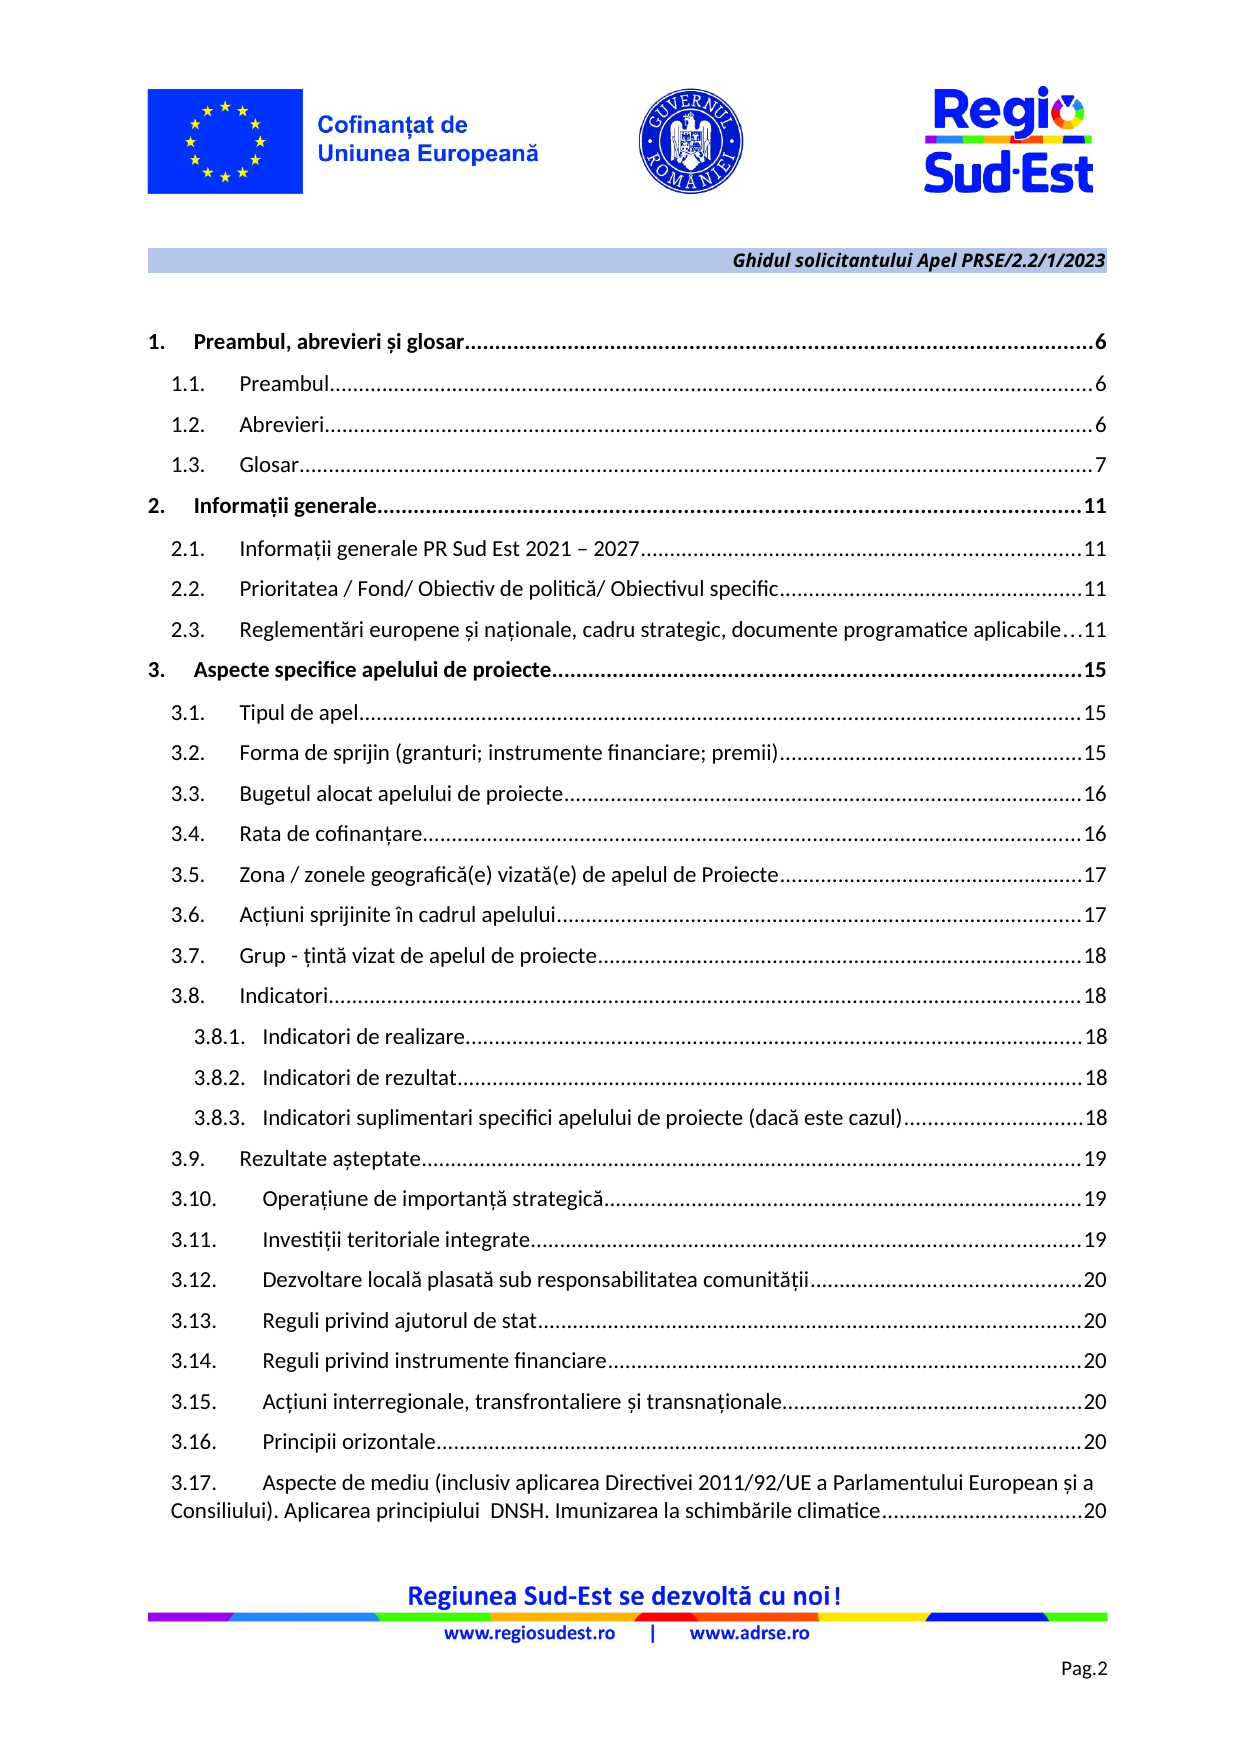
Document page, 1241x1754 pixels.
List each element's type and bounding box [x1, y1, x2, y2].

picture [147, 86, 1093, 195]
picture [147, 1586, 1108, 1643]
